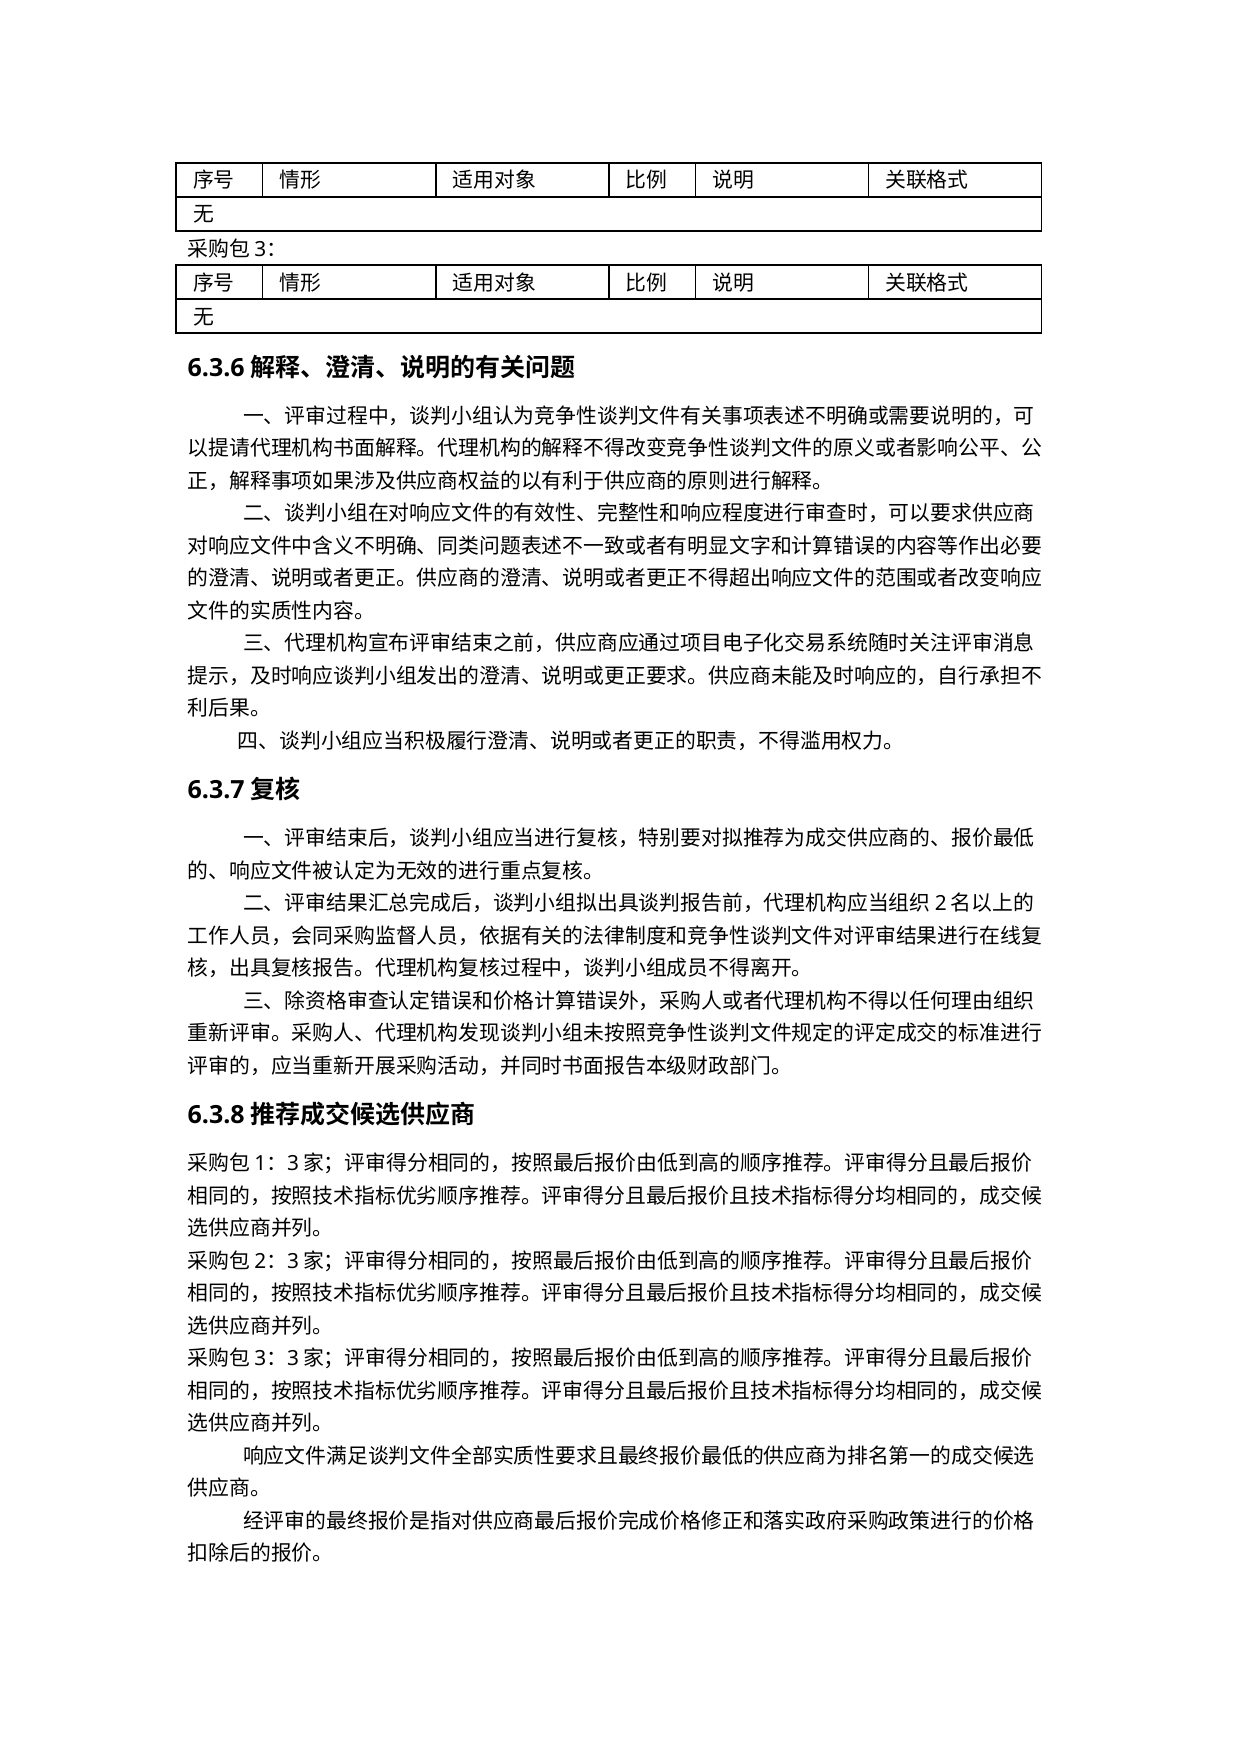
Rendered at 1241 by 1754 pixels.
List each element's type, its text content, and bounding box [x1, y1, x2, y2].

table_header 比例 [610, 266, 695, 298]
table_header 序号 [177, 164, 262, 196]
text 6.3.7复核 [187, 756, 1053, 821]
text 一、评审结束后，谈判小组应当进行复核，特别要对拟推荐为成交供应商的、报价最低的、响应文件被认定为无效的进行重点复核。 [187, 821, 1053, 886]
table_header 关联格式 [869, 164, 1041, 196]
text 二、评审结果汇总完成后，谈判小组拟出具谈判报告前，代理机构应当组织2名以上的工作人员，会同采购监督人员，依据有关的法律制度和竞争性谈判文件对评审结果进行在线复核，出具复核报告。代理机构复核过程中，谈判小组成员不得离开。 [187, 886, 1053, 984]
text 采购包1：3家；评审得分相同的，按照最后报价由低到高的顺序推荐。评审得分且最后报价相同的，按照技术指标优劣顺序推荐。评审得分且最后报价且技术指标得分均相同的，成交候选供应商并列。 [187, 1146, 1053, 1244]
table_header 比例 [610, 164, 695, 196]
table_header 适用对象 [437, 164, 608, 196]
text 四、谈判小组应当积极履行澄清、说明或者更正的职责，不得滥用权力。 [187, 724, 1053, 756]
table_header 情形 [263, 266, 435, 298]
text 三、除资格审查认定错误和价格计算错误外，采购人或者代理机构不得以任何理由组织重新评审。采购人、代理机构发现谈判小组未按照竞争性谈判文件规定的评定成交的标准进行评审的，应当重新开展采购活动，并同时书面报告本级财政部门。 [187, 984, 1053, 1081]
text 三、代理机构宣布评审结束之前，供应商应通过项目电子化交易系统随时关注评审消息提示，及时响应谈判小组发出的澄清、说明或更正要求。供应商未能及时响应的，自行承担不利后果。 [187, 626, 1053, 724]
table_cell 无 [177, 198, 1041, 230]
text 一、评审过程中，谈判小组认为竞争性谈判文件有关事项表述不明确或需要说明的，可以提请代理机构书面解释。代理机构的解释不得改变竞争性谈判文件的原义或者影响公平、公正，解释事项如果涉及供应商权益的以有利于供应商的原则进行解释。 [187, 399, 1053, 496]
table_header 序号 [177, 266, 262, 298]
text 采购包3： [187, 232, 1053, 264]
table_header 关联格式 [869, 266, 1041, 298]
text 6.3.6解释、澄清、说明的有关问题 [187, 334, 1053, 399]
table_cell 无 [177, 300, 1041, 332]
text 二、谈判小组在对响应文件的有效性、完整性和响应程度进行审查时，可以要求供应商对响应文件中含义不明确、同类问题表述不一致或者有明显文字和计算错误的内容等作出必要的澄清、说明或者更正。供应商的澄清、说明或者更正不得超出响应文件的范围或者改变响应文件的实质性内容。 [187, 496, 1053, 626]
text 响应文件满足谈判文件全部实质性要求且最终报价最低的供应商为排名第一的成交候选供应商。 [187, 1439, 1053, 1504]
table_header 说明 [696, 266, 868, 298]
table_header 情形 [263, 164, 435, 196]
text 6.3.8推荐成交候选供应商 [187, 1081, 1053, 1146]
table_header 说明 [696, 164, 868, 196]
text 采购包2：3家；评审得分相同的，按照最后报价由低到高的顺序推荐。评审得分且最后报价相同的，按照技术指标优劣顺序推荐。评审得分且最后报价且技术指标得分均相同的，成交候选供应商并列。 [187, 1244, 1053, 1341]
text 经评审的最终报价是指对供应商最后报价完成价格修正和落实政府采购政策进行的价格扣除后的报价。 [187, 1504, 1053, 1569]
text 采购包3：3家；评审得分相同的，按照最后报价由低到高的顺序推荐。评审得分且最后报价相同的，按照技术指标优劣顺序推荐。评审得分且最后报价且技术指标得分均相同的，成交候选供应商并列。 [187, 1341, 1053, 1439]
table_header 适用对象 [437, 266, 608, 298]
